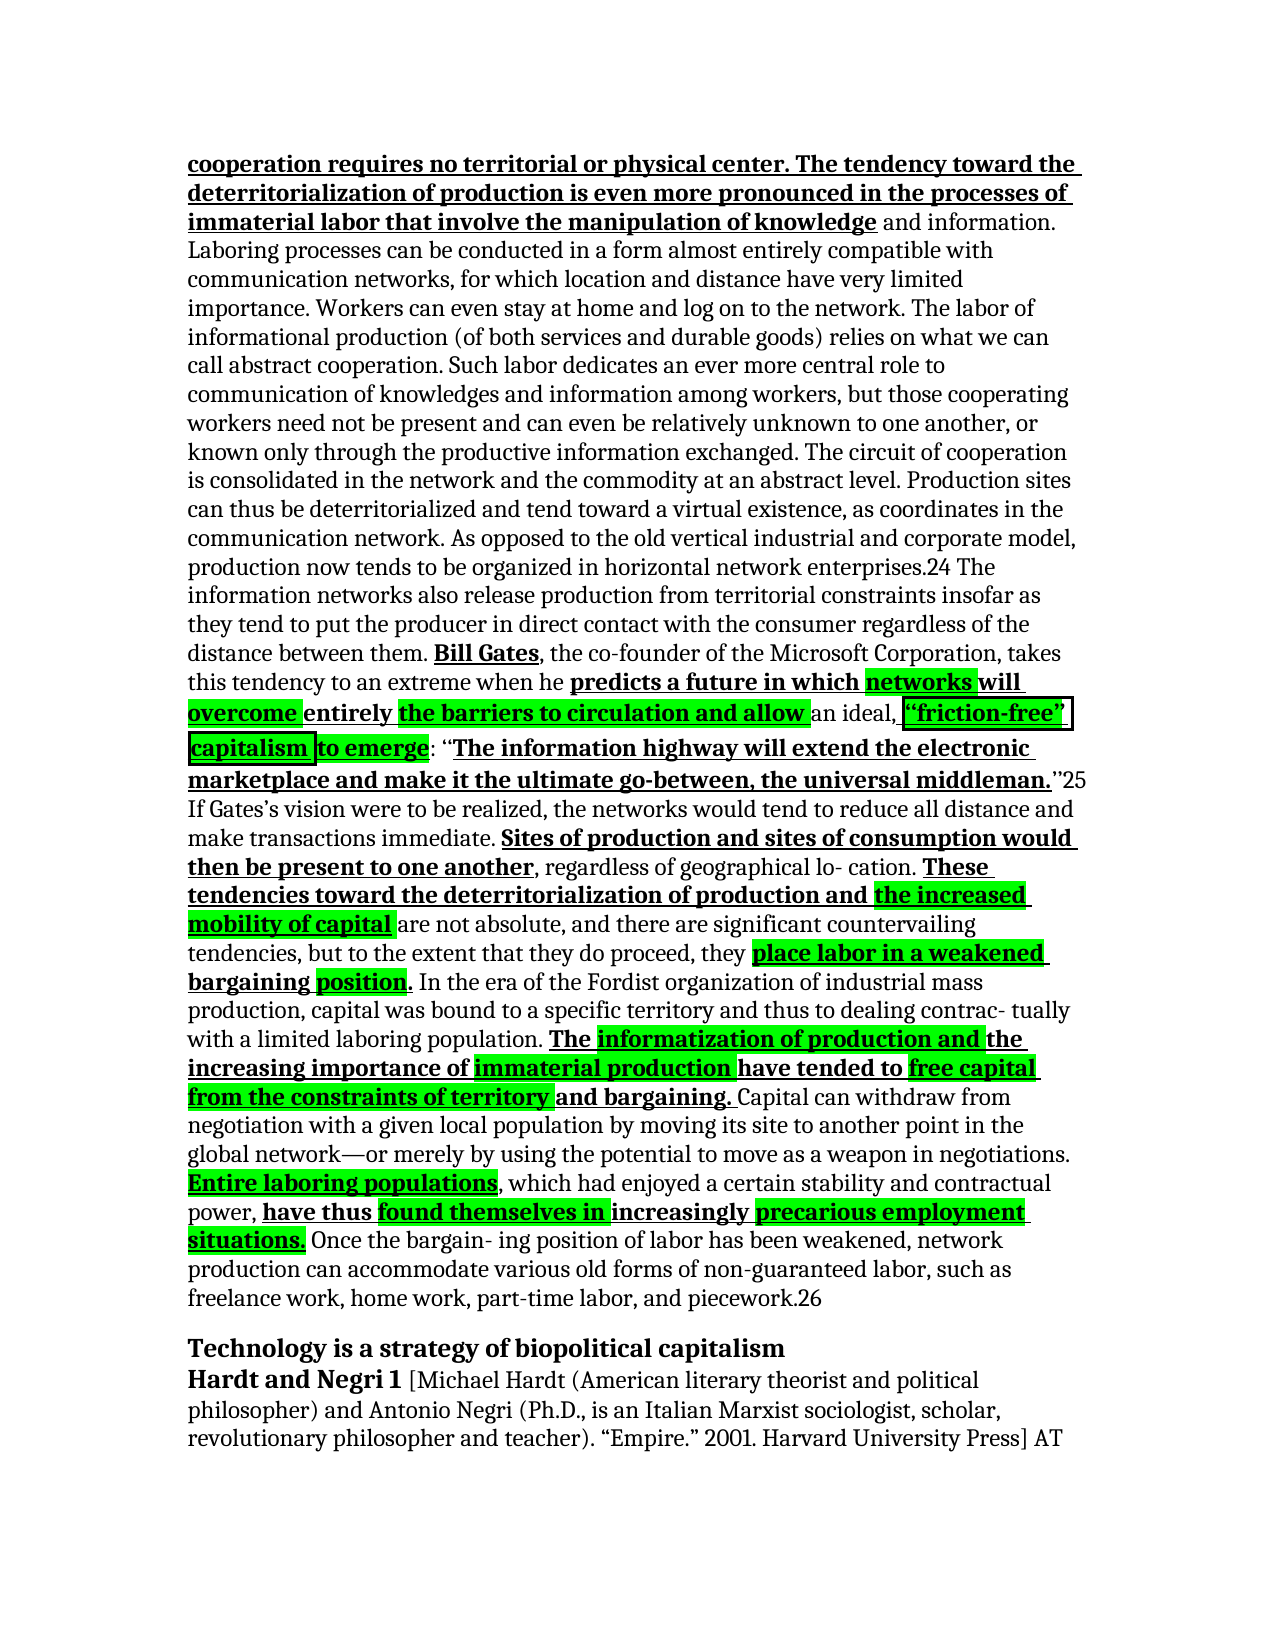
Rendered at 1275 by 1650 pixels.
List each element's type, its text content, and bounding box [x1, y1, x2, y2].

text Hardt and Negri 1 [Michael Hardt (American literary theorist and political philosopher) and Antonio Negri (Ph.D., is an Italian Marxist sociologist, scholar, revolutionary philosopher and teacher). “Empire.” 2001. Harvard University Press] AT [187, 1364, 1087, 1453]
subtitle Technology is a strategy of biopolitical capitalism [187, 1333, 1087, 1364]
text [187, 150, 1087, 1312]
